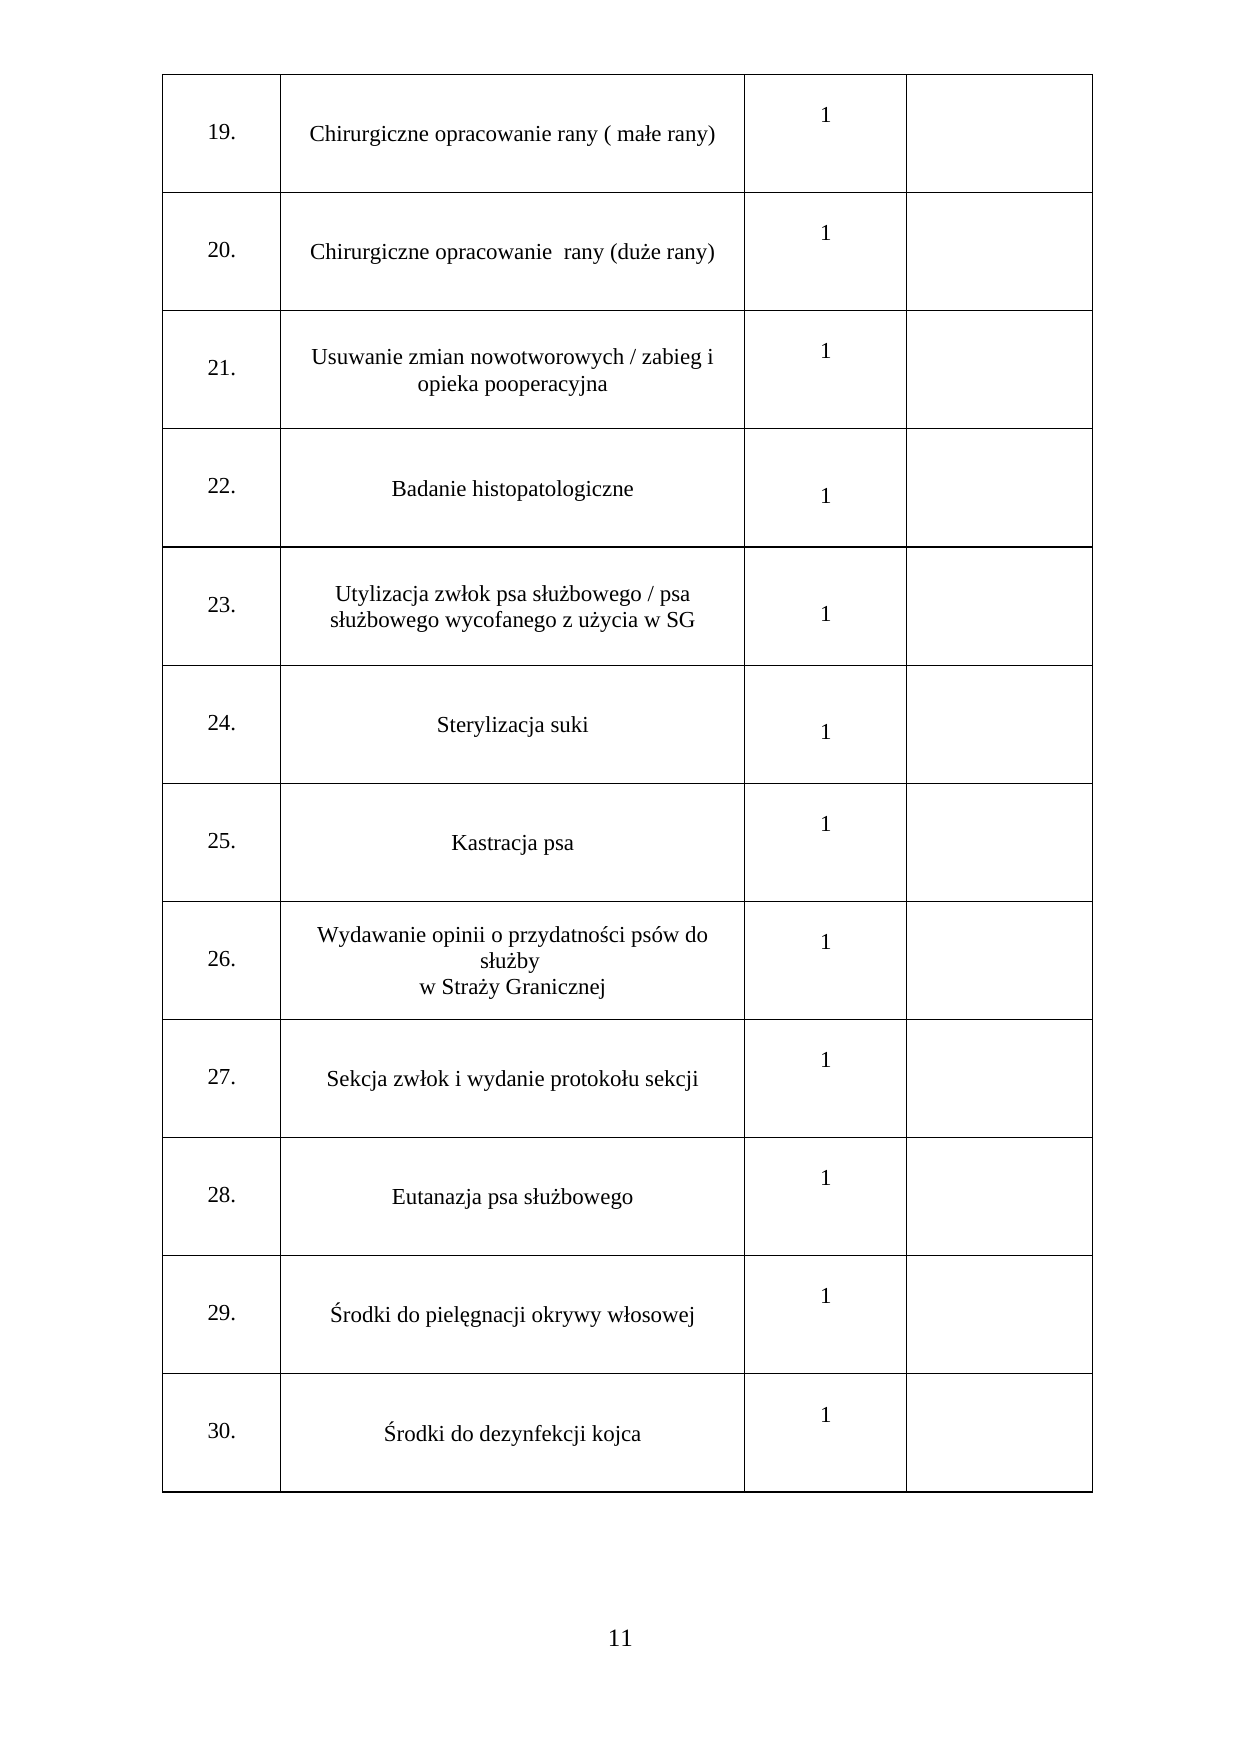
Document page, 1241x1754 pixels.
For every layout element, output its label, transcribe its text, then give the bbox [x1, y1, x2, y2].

table_cell Usuwanie zmian nowotworowych / zabieg i opieka pooperacyjna [281, 311, 744, 428]
table_cell [907, 902, 1092, 1019]
table_cell 21. [163, 311, 280, 428]
table_cell 1 [745, 784, 906, 901]
table_cell 30. [163, 1374, 280, 1491]
table_cell 23. [163, 548, 280, 664]
table_cell 19. [163, 75, 280, 192]
table_cell 28. [163, 1138, 280, 1255]
table_cell 1 [745, 548, 906, 664]
table_cell [907, 75, 1092, 192]
table_cell [907, 193, 1092, 310]
table_cell [907, 429, 1092, 546]
table_cell 1 [745, 429, 906, 546]
table_cell [907, 666, 1092, 783]
table_cell Sekcja zwłok i wydanie protokołu sekcji [281, 1020, 744, 1137]
table_cell Wydawanie opinii o przydatności psów do służby w Straży Granicznej [281, 902, 744, 1019]
table_cell Sterylizacja suki [281, 666, 744, 783]
table_cell [907, 1256, 1092, 1373]
table_cell Kastracja psa [281, 784, 744, 901]
table_cell 1 [745, 1020, 906, 1137]
table_cell 22. [163, 429, 280, 546]
table_cell [907, 548, 1092, 664]
table_cell Środki do pielęgnacji okrywy włosowej [281, 1256, 744, 1373]
table_cell 1 [745, 1374, 906, 1491]
table_cell 1 [745, 1256, 906, 1373]
table_cell [907, 1138, 1092, 1255]
table_cell 1 [745, 193, 906, 310]
table_cell [907, 1020, 1092, 1137]
table_cell 27. [163, 1020, 280, 1137]
table_cell 29. [163, 1256, 280, 1373]
table_cell Chirurgiczne opracowanie rany ( małe rany) [281, 75, 744, 192]
table_cell 1 [745, 75, 906, 192]
table_cell 1 [745, 902, 906, 1019]
table_cell 26. [163, 902, 280, 1019]
table_cell Środki do dezynfekcji kojca [281, 1374, 744, 1491]
table_cell Chirurgiczne opracowanie rany (duże rany) [281, 193, 744, 310]
table_cell 24. [163, 666, 280, 783]
table_cell [907, 784, 1092, 901]
table_cell 25. [163, 784, 280, 901]
table_cell [907, 1374, 1092, 1491]
table_cell 1 [745, 311, 906, 428]
table_cell 20. [163, 193, 280, 310]
table_cell Badanie histopatologiczne [281, 429, 744, 546]
table_cell [907, 311, 1092, 428]
table_cell 1 [745, 666, 906, 783]
table_cell Eutanazja psa służbowego [281, 1138, 744, 1255]
table_cell Utylizacja zwłok psa służbowego / psa służbowego wycofanego z użycia w SG [281, 548, 744, 664]
table_cell 1 [745, 1138, 906, 1255]
